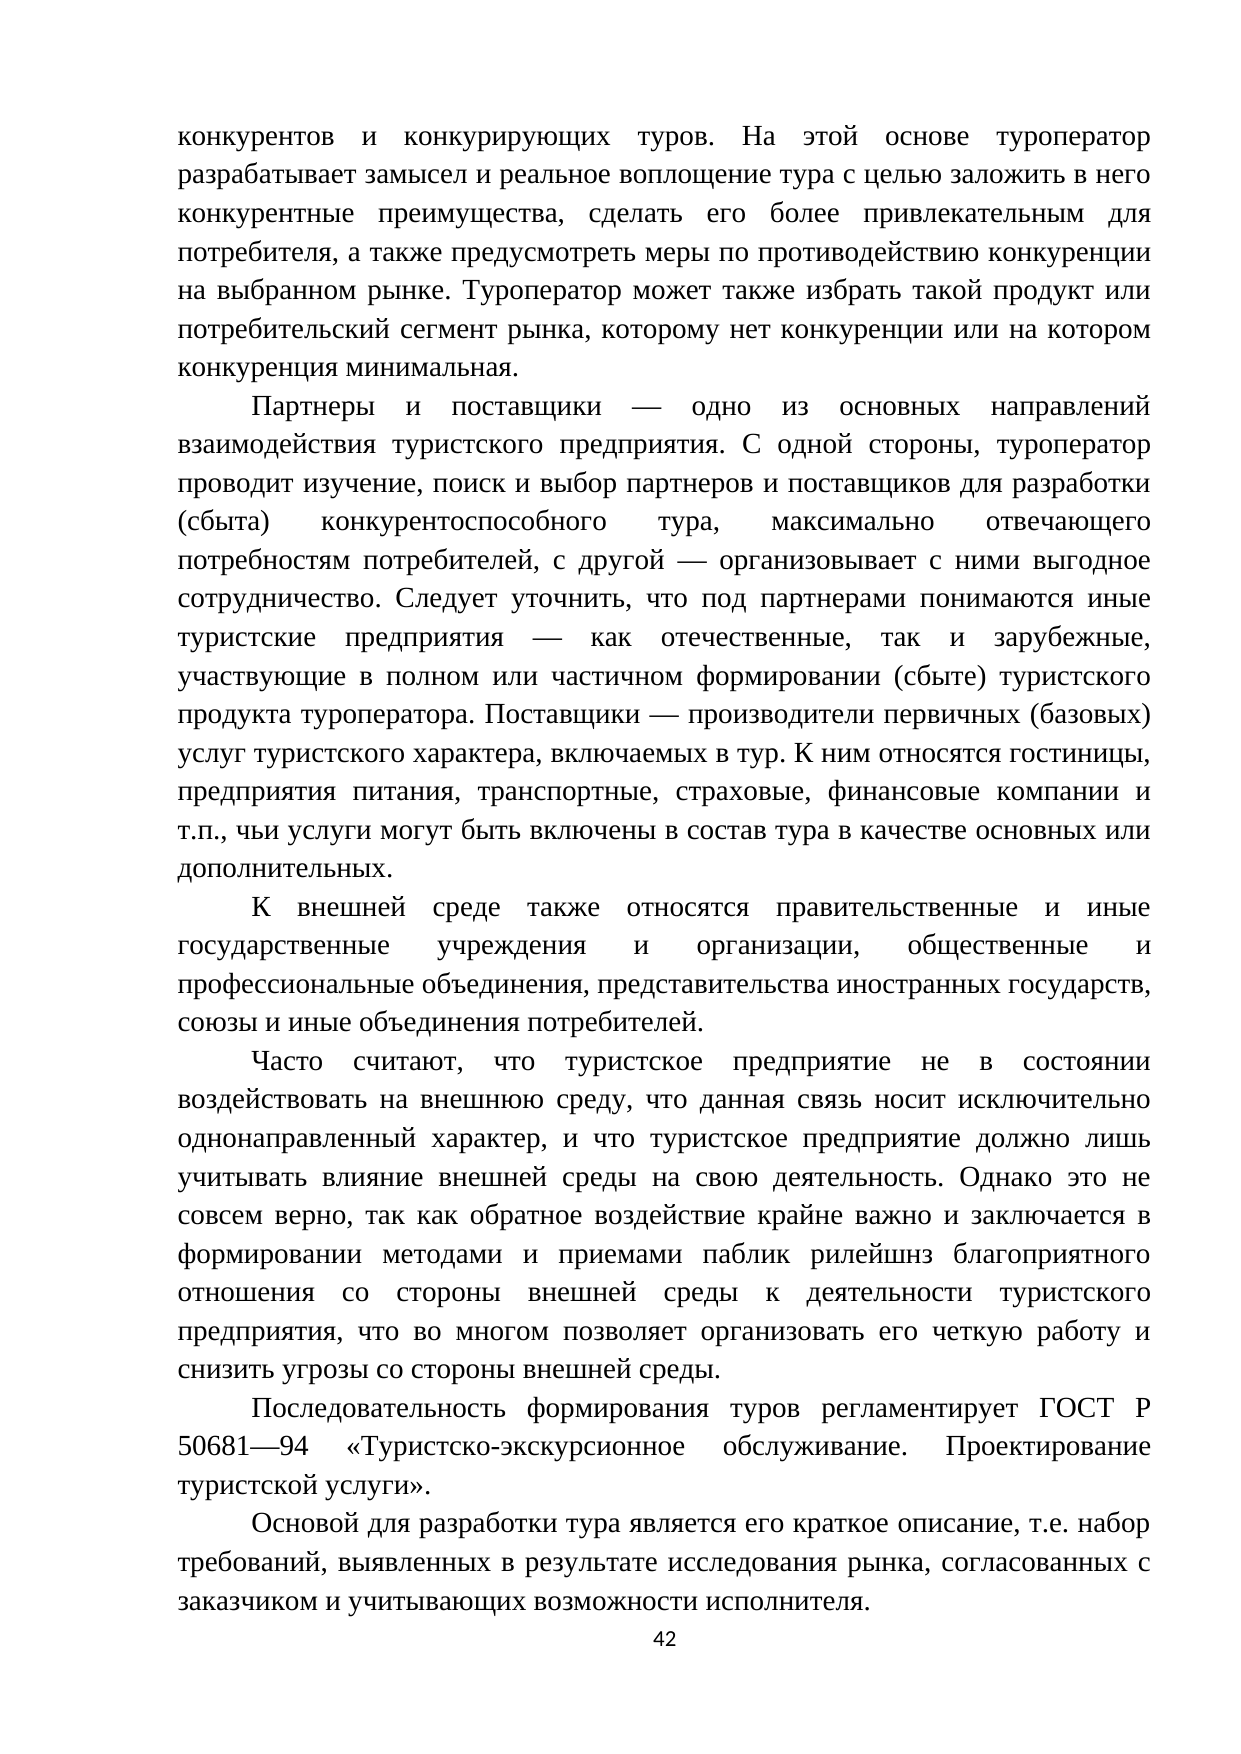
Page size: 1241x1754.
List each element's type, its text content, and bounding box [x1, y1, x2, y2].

list Партнеры и поставщики — одно из основных направлений взаимодействия туристского предприятия. С одной стороны, туроператор проводит изучение, поиск и выбор партнеров и поставщиков для разработки (сбыта) конкурентоспособного тура, максимально отвечающего потребностям потребителей, с другой — организовывает с ними выгодное сотрудничество. Следует уточнить, что под партнерами понимаются иные туристские предприятия — как отечественные, так и зарубежные, участвующие в полном или частичном формировании (сбыте) туристского продукта туроператора. Поставщики — производители первичных (базовых) услуг туристского характера, включаемых в тур. К ним относятся гостиницы, предприятия питания, транспортные, страховые, финансовые компании и т.п., чьи услуги могут быть включены в состав тура в качестве основных или дополнительных. [177, 388, 1152, 884]
list Основой для разработки тура является его краткое описание, т.е. набор требований, выявленных в результате исследования рынка, согласованных с заказчиком и учитывающих возможности исполнителя. [177, 1506, 1152, 1616]
list К внешней среде также относятся правительственные и иные государственные учреждения и организации, общественные и профессиональные объединения, представительства иностранных государств, союзы и иные объединения потребителей. [177, 889, 1152, 1038]
list Часто считают, что туристское предприятие не в состоянии воздействовать на внешнюю среду, что данная связь носит исключительно однонаправленный характер, и что туристское предприятие должно лишь учитывать влияние внешней среды на свою деятельность. Однако это не совсем верно, так как обратное воздействие крайне важно и заключается в формировании методами и приемами паблик рилейшнз благоприятного отношения со стороны внешней среды к деятельности туристского предприятия, что во многом позволяет организовать его четкую работу и снизить угрозы со стороны внешней среды. [177, 1043, 1152, 1385]
list Последовательность формирования туров регламентирует ГОСТ Р 50681—94 «Туристско-экскурсионное обслуживание. Проектирование туристской услуги». [177, 1390, 1152, 1501]
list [177, 118, 1152, 383]
